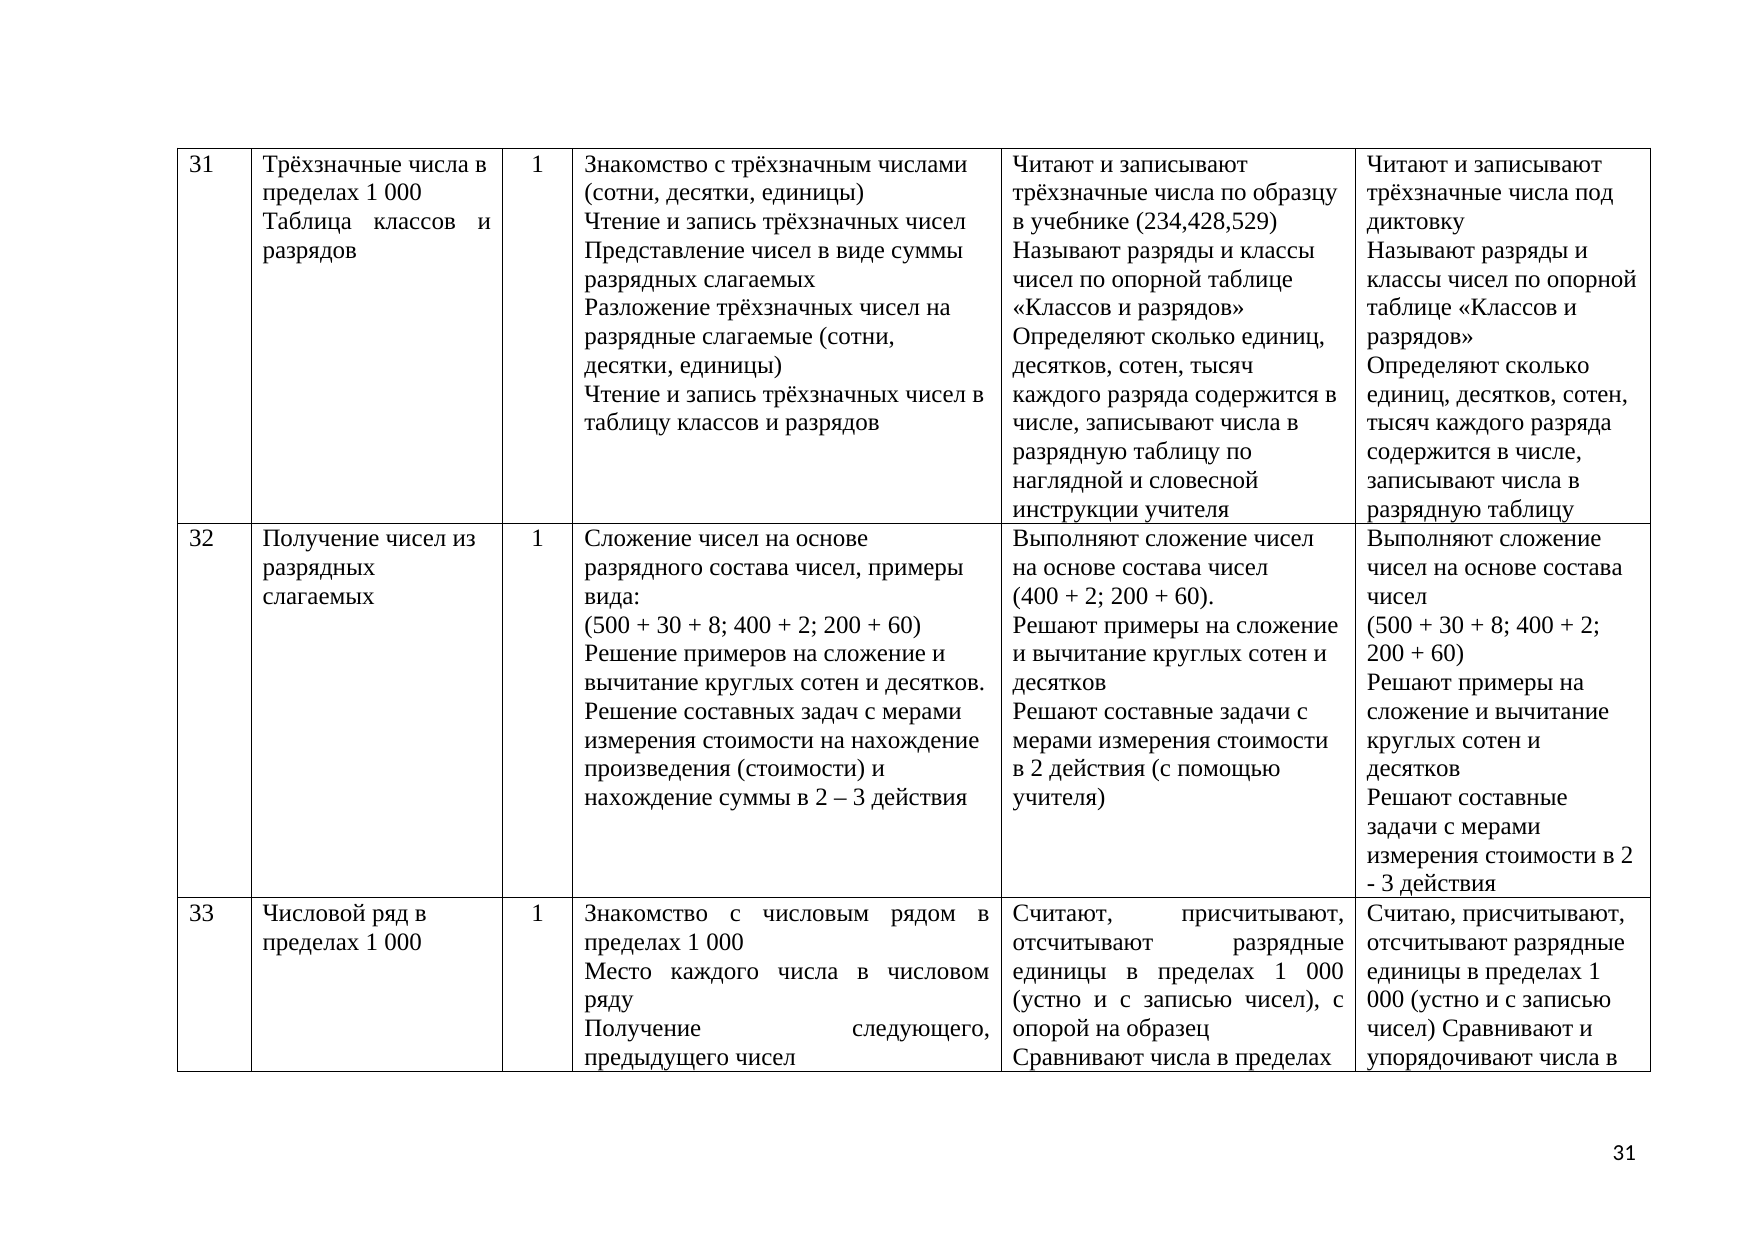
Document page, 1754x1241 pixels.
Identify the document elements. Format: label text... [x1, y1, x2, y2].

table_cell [573, 898, 1001, 1071]
table_cell 1 [503, 898, 572, 1071]
table_header Читают и записывают трёхзначные числа по образцу в учебнике (234,428,529) Называют разряды и классы чисел по опорной таблице «Классов и разрядов» Определяют сколько единиц, десятков, сотен, тысяч каждого разряда содержится в числе, записывают числа в разрядную таблицу по наглядной и словесной инструкции учителя [1002, 149, 1355, 522]
table_header Трёхзначные числа в пределах 1 000 Таблица классов и разрядов [252, 149, 502, 522]
table_cell 32 [178, 524, 251, 897]
table_header 1 [503, 149, 572, 522]
table_cell Выполняют сложение чисел на основе состава чисел (500 + 30 + 8; 400 + 2; 200 + 60) Решают примеры на сложение и вычитание круглых сотен и десятков Решают составные задачи с мерами измерения стоимости в 2 - 3 действия [1356, 524, 1650, 897]
table_cell 33 [178, 898, 251, 1071]
table_cell Получение чисел из разрядных слагаемых [252, 524, 502, 897]
table_header 31 [178, 149, 251, 522]
table_header Знакомство с трёхзначным числами (сотни, десятки, единицы) Чтение и запись трёхзначных чисел Представление чисел в виде суммы разрядных слагаемых Разложение трёхзначных чисел на разрядные слагаемые (сотни, десятки, единицы) Чтение и запись трёхзначных чисел в таблицу классов и разрядов [573, 149, 1001, 522]
table_header Читают и записывают трёхзначные числа под диктовку Называют разряды и классы чисел по опорной таблице «Классов и разрядов» Определяют сколько единиц, десятков, сотен, тысяч каждого разряда содержится в числе, записывают числа в разрядную таблицу [1356, 149, 1650, 522]
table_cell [1356, 898, 1650, 1071]
table_cell Сложение чисел на основе разрядного состава чисел, примеры вида: (500 + 30 + 8; 400 + 2; 200 + 60) Решение примеров на сложение и вычитание круглых сотен и десятков. Решение составных задач с мерами измерения стоимости на нахождение произведения (стоимости) и нахождение суммы в 2 – 3 действия [573, 524, 1001, 897]
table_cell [1002, 898, 1355, 1071]
table_cell 1 [503, 524, 572, 897]
table_cell Выполняют сложение чисел на основе состава чисел (400 + 2; 200 + 60). Решают примеры на сложение и вычитание круглых сотен и десятков Решают составные задачи с мерами измерения стоимости в 2 действия (с помощью учителя) [1002, 524, 1355, 897]
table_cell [252, 898, 502, 1071]
